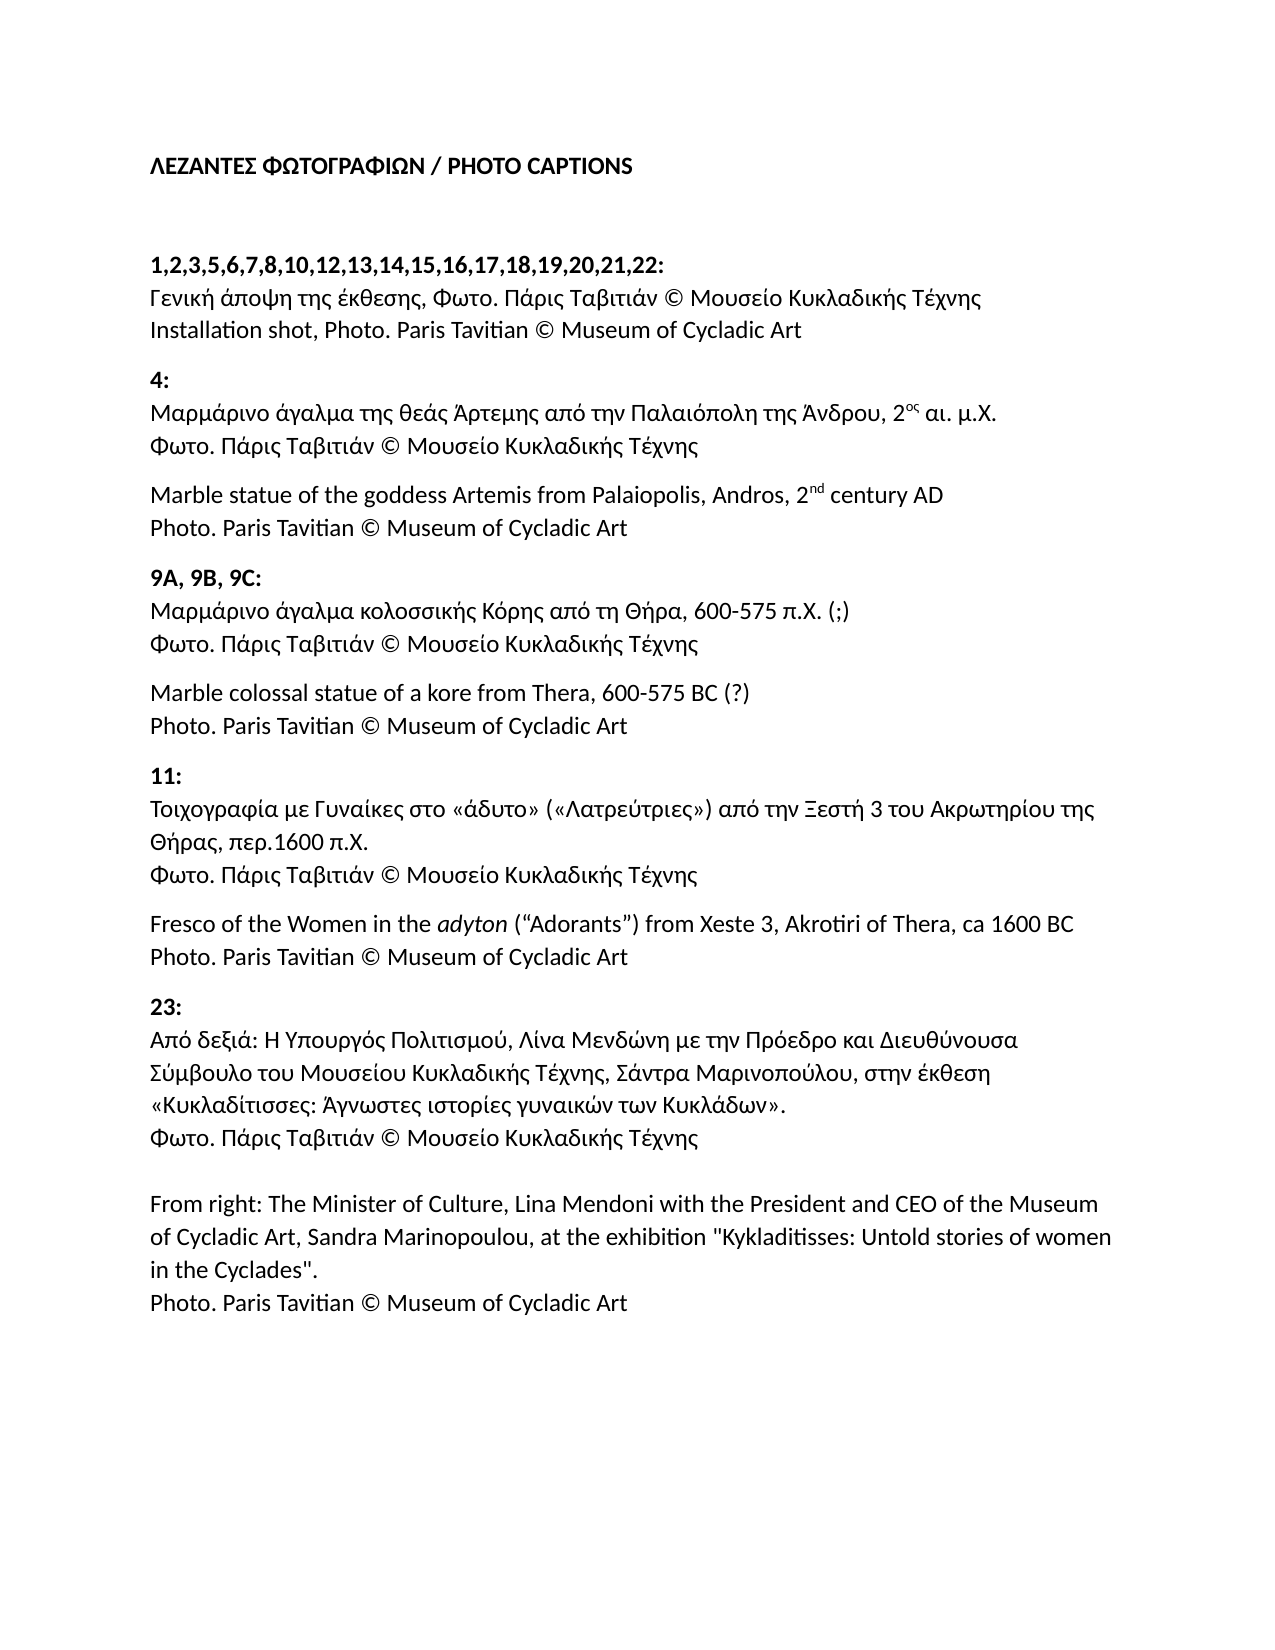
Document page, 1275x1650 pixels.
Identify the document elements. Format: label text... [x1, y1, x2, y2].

text ΛΕΖΑΝΤΕΣ ΦΩΤΟΓΡΑΦΙΩΝ / PHOTO CAPTIONS 1,2,3,5,6,7,8,10,12,13,14,15,16,17,18,19,20,21,22: Γενική άποψη της έκθεσης, Φωτo. Πάρις Ταβιτιάν © Μουσείο Κυκλαδικής Τέχνης Installation shot, Photo. Paris Tavitian © Museum of Cycladic Art [150, 150, 1125, 345]
text Marble statue of the goddess Artemis from Palaiopolis, Andros, 2nd century AD Photo. Paris Tavitian © Museum of Cycladic Art [150, 479, 1125, 543]
text 11: Τοιχογραφία με Γυναίκες στο «άδυτο» («Λατρεύτριες») από την Ξεστή 3 του Ακρωτηρίου της Θήρας, περ.1600 π.Χ. Φωτο. Πάρις Ταβιτιάν © Μουσείο Κυκλαδικής Τέχνης [150, 760, 1125, 889]
text Marble colossal statue of a kore from Thera, 600-575 BC (?) Photo. Paris Tavitian © Museum of Cycladic Art [150, 677, 1125, 741]
text Fresco of the Women in the adyton (“Adorants”) from Xeste 3, Akrotiri of Thera, ca 1600 BC Photo. Paris Tavitian © Museum of Cycladic Art [150, 908, 1125, 972]
text 23: Από δεξιά: Η Υπουργός Πολιτισμού, Λίνα Μενδώνη με την Πρόεδρο και Διευθύνουσα Σύμβουλο του Μουσείου Κυκλαδικής Τέχνης, Σάντρα Μαρινοπούλου, στην έκθεση «Κυκλαδίτισσες: Άγνωστες ιστορίες γυναικών των Κυκλάδων». Φωτο. Πάρις Ταβιτιάν © Μουσείο Κυκλαδικής Τέχνης From right: The Minister of Culture, Lina Mendoni with the President and CEO of the Museum of Cycladic Art, Sandra Marinopoulou, at the exhibition "Kykladitisses: Untold stories of women in the Cyclades". Photo. Paris Tavitian © Museum of Cycladic Art [150, 991, 1125, 1318]
text 4: Μαρμάρινο άγαλμα της θεάς Άρτεμης από την Παλαιόπολη της Άνδρου, 2ος αι. μ.Χ. Φωτο. Πάρις Ταβιτιάν © Μουσείο Κυκλαδικής Τέχνης [150, 364, 1125, 461]
text 9A, 9B, 9C: Μαρμάρινο άγαλμα κολοσσικής Κόρης από τη Θήρα, 600-575 π.Χ. (;) Φωτο. Πάρις Ταβιτιάν © Μουσείο Κυκλαδικής Τέχνης [150, 562, 1125, 658]
